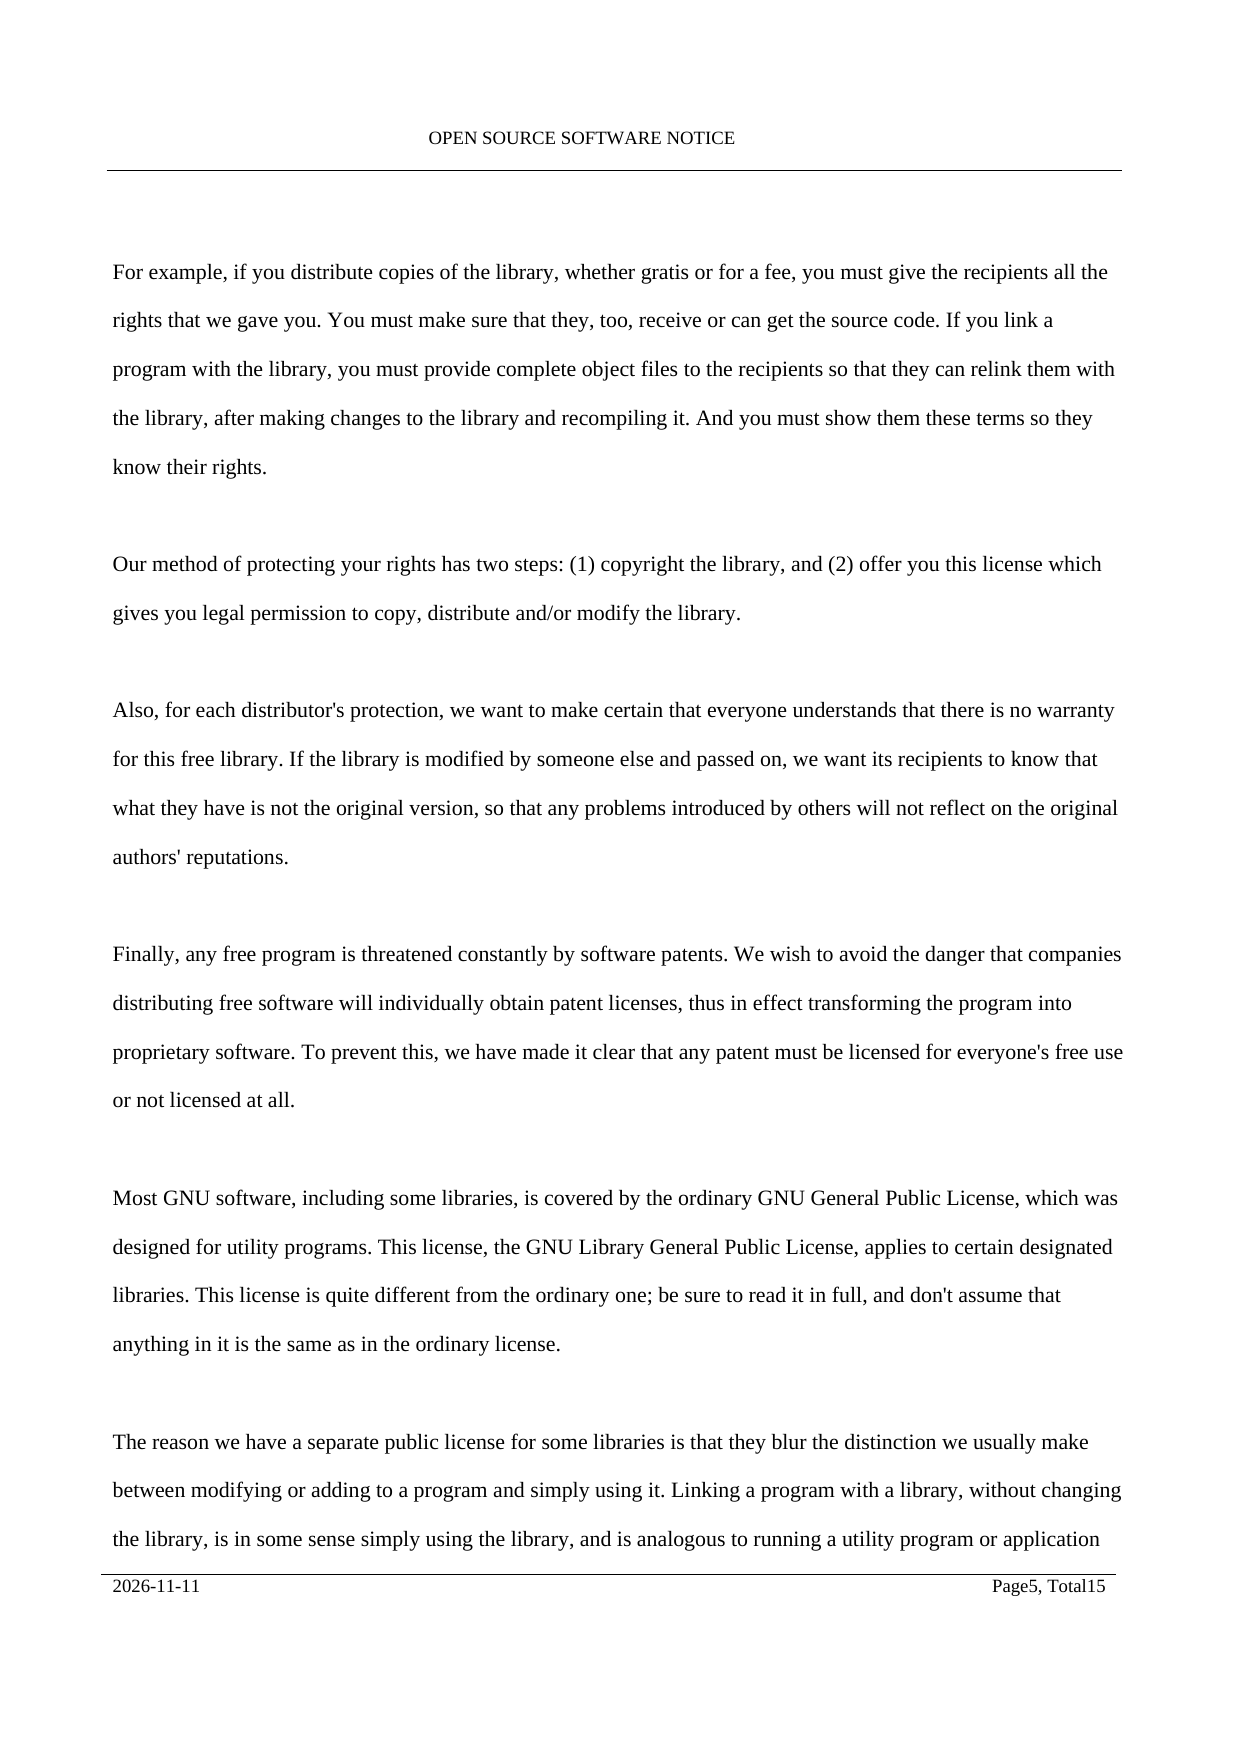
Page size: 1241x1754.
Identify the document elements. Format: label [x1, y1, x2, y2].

text [112, 206, 1128, 1555]
